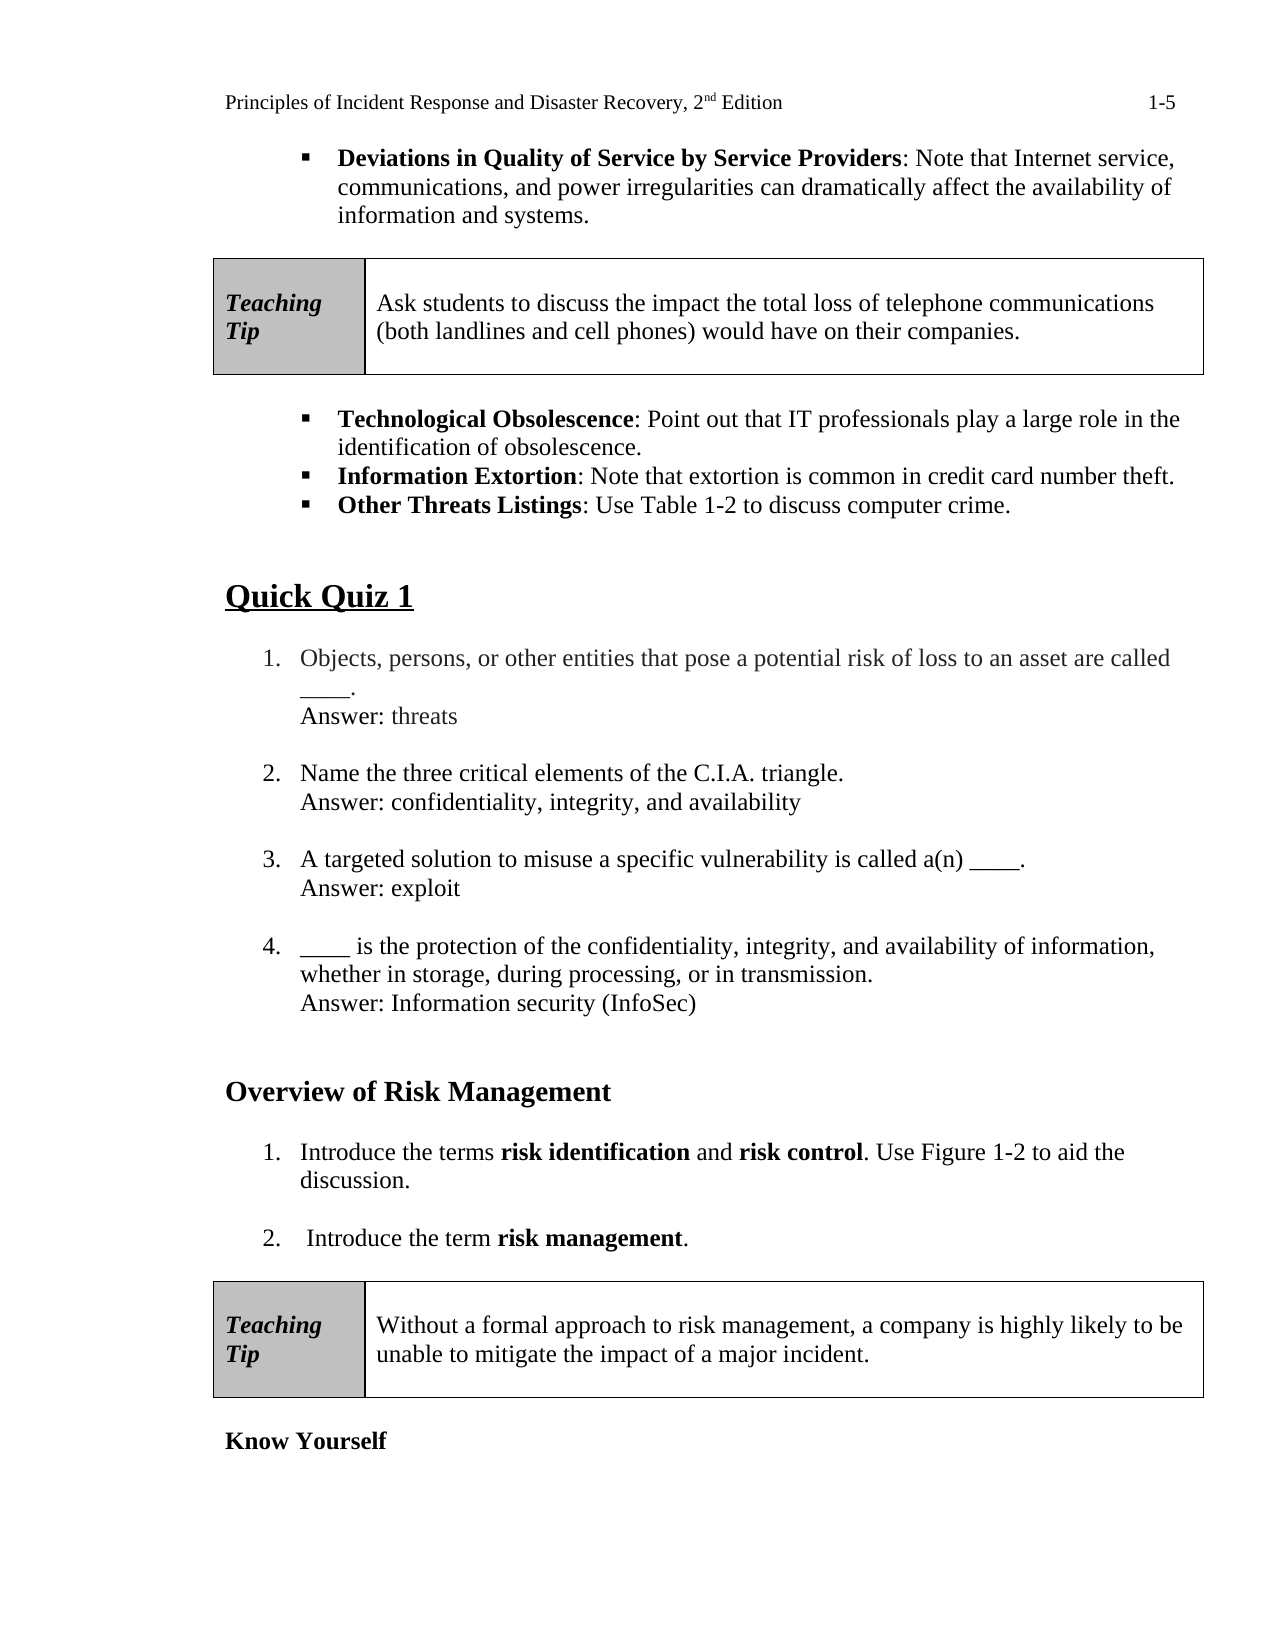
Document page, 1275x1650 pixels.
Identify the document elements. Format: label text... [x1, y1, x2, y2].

table_header Teaching Tip [214, 1282, 364, 1397]
list Overview of Risk Management [225, 1074, 1185, 1108]
table_header Without a formal approach to risk management, a company is highly likely to be unable to mitigate the impact of a major incident. [366, 1282, 1203, 1397]
list Deviations in Quality of Service by Service Providers: Note that Internet service, communications, and power irregularities can dramatically affect the availability of information and systems. [300, 143, 1185, 229]
list Technological Obsolescence: Point out that IT professionals play a large role in the identification of obsolescence. [300, 404, 1185, 461]
list Introduce the term risk management. [262, 1223, 1185, 1252]
list A targeted solution to misuse a specific vulnerability is called a(n) ____. [262, 844, 1185, 873]
list Answer: confidentiality, integrity, and availability [262, 787, 1185, 816]
list Information Extortion: Note that extortion is common in credit card number theft. [300, 461, 1185, 490]
list Name the three critical elements of the C.I.A. triangle. [262, 758, 1185, 787]
list Objects, persons, or other entities that pose a potential risk of loss to an asset are called ____. [262, 643, 1185, 701]
list Know Yourself [225, 1426, 1185, 1455]
list Other Threats Listings: Use Table 1-2 to discuss computer crime. [300, 490, 1185, 519]
list Introduce the terms risk identification and risk control. Use Figure 1-2 to aid the discussion. [262, 1137, 1185, 1194]
table_header Ask students to discuss the impact the total loss of telephone communications (both landlines and cell phones) would have on their companies. [366, 259, 1203, 374]
list ____ is the protection of the confidentiality, integrity, and availability of information, whether in storage, during processing, or in transmission. [262, 931, 1185, 988]
list Answer: threats [262, 701, 1185, 729]
table_header Teaching Tip [214, 259, 364, 374]
list Answer: exploit [262, 873, 1185, 902]
list Quick Quiz 1 [225, 576, 1185, 614]
list Answer: Information security (InfoSec) [262, 988, 1185, 1017]
